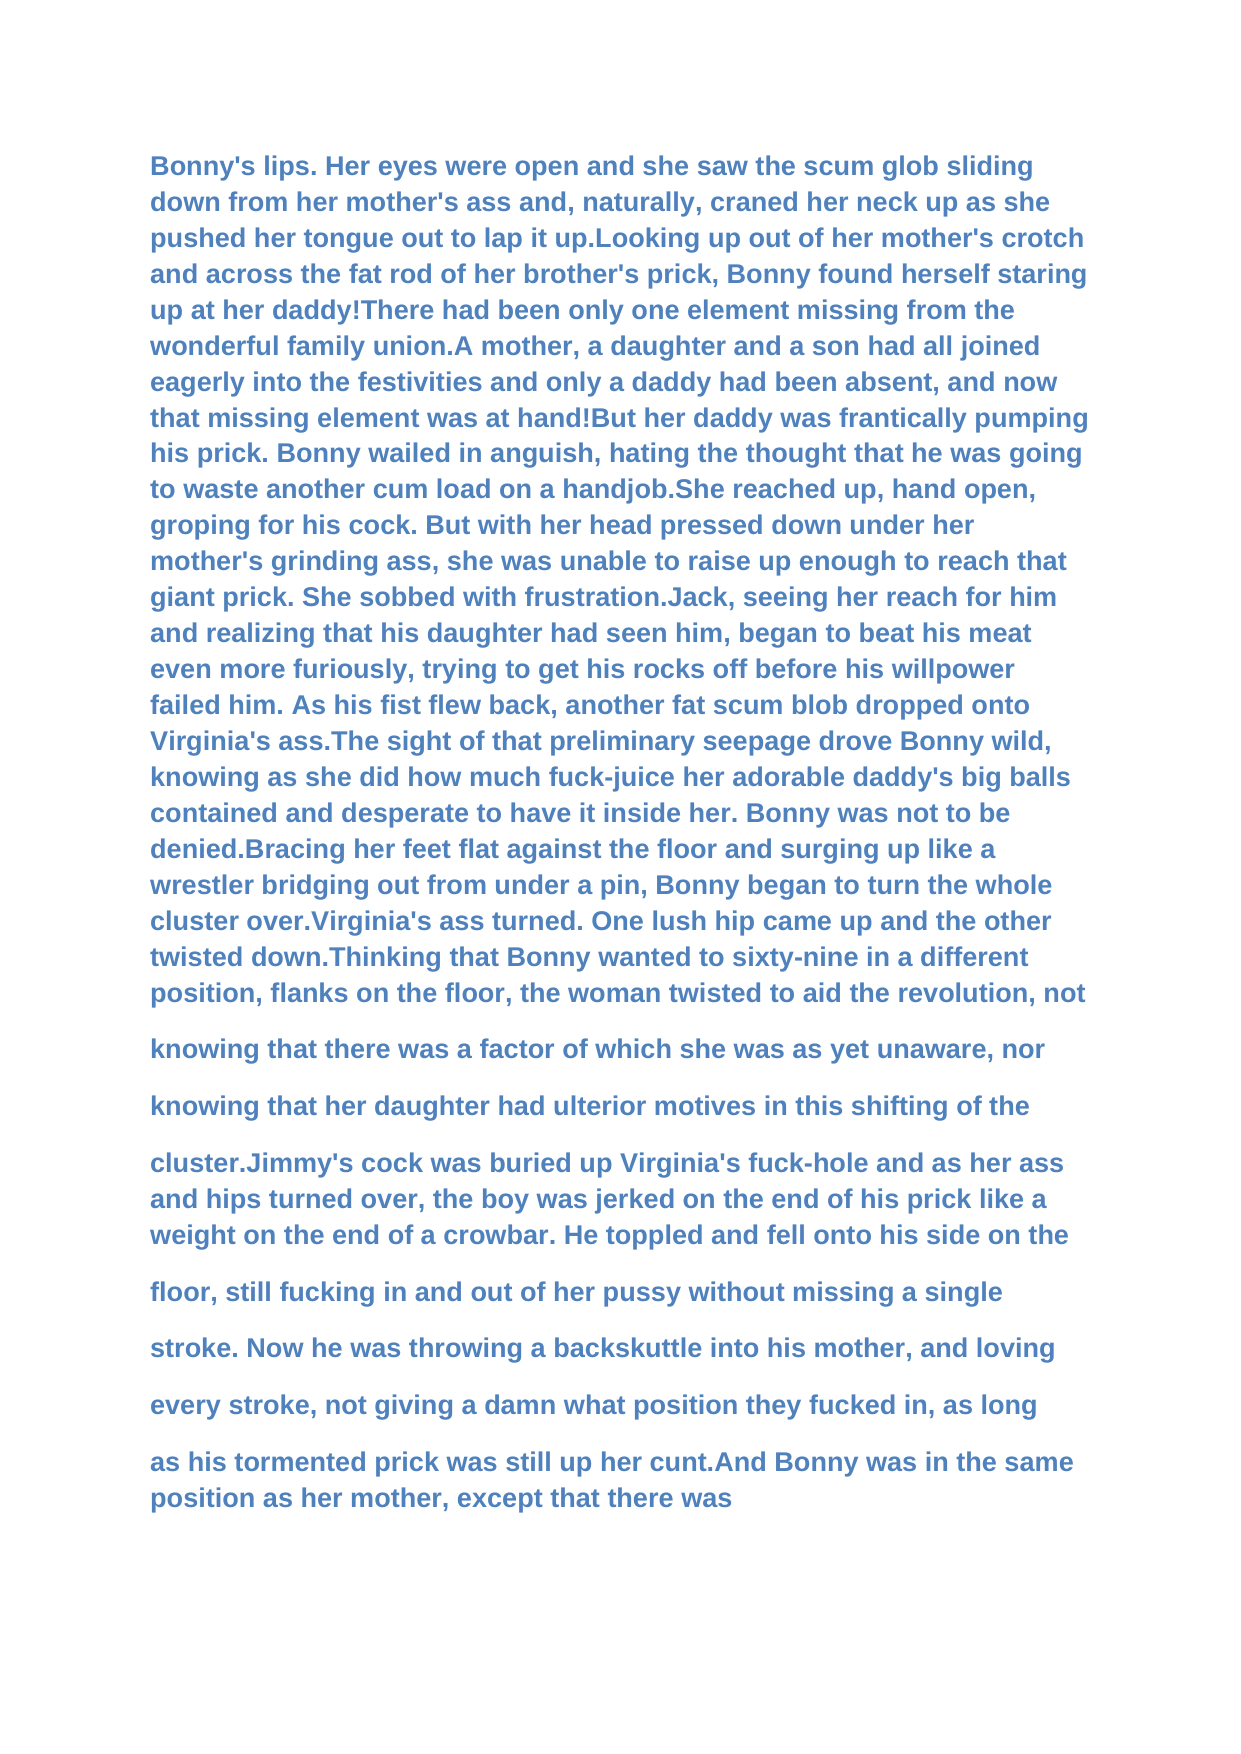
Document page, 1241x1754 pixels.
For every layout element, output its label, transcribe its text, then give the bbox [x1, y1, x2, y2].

subtitle floor, still fucking in and out of her pussy without missing a single [150, 1276, 1090, 1307]
subtitle knowing that her daughter had ulterior motives in this shifting of the [150, 1090, 1090, 1121]
subtitle stroke. Now he was throwing a backskuttle into his mother, and loving [150, 1332, 1090, 1363]
subtitle cluster.Jimmy's cock was buried up Virginia's fuck-hole and as her ass and hips turned over, the boy was jerked on the end of his prick like a weight on the end of a crowbar. He toppled and fell onto his side on the [150, 1147, 1090, 1250]
subtitle Bonny's lips. Her eyes were open and she saw the scum glob sliding down from her mother's ass and, naturally, craned her neck up as she pushed her tongue out to lap it up.Looking up out of her mother's crotch and across the fat rod of her brother's prick, Bonny found herself staring up at her daddy!There had been only one element missing from the wonderful family union.A mother, a daughter and a son had all joined eagerly into the festivities and only a daddy had been absent, and now that missing element was at hand!But her daddy was frantically pumping his prick. Bonny wailed in anguish, hating the thought that he was going to waste another cum load on a handjob.She reached up, hand open, groping for his cock. But with her head pressed down under her mother's grinding ass, she was unable to raise up enough to reach that giant prick. She sobbed with frustration.Jack, seeing her reach for him and realizing that his daughter had seen him, began to beat his meat even more furiously, trying to get his rocks off before his willpower failed him. As his fist flew back, another fat scum blob dropped onto Virginia's ass.The sight of that preliminary seepage drove Bonny wild, knowing as she did how much fuck-juice her adorable daddy's big balls contained and desperate to have it inside her. Bonny was not to be denied.Bracing her feet flat against the floor and surging up like a wrestler bridging out from under a pin, Bonny began to turn the whole cluster over.Virginia's ass turned. One lush hip came up and the other twisted down.Thinking that Bonny wanted to sixty-nine in a different position, flanks on the floor, the woman twisted to aid the revolution, not [150, 150, 1090, 1008]
subtitle every stroke, not giving a damn what position they fucked in, as long [150, 1389, 1090, 1420]
subtitle knowing that there was a factor of which she was as yet unaware, nor [150, 1033, 1090, 1064]
subtitle as his tormented prick was still up her cunt.And Bonny was in the same position as her mother, except that there was [150, 1446, 1090, 1513]
